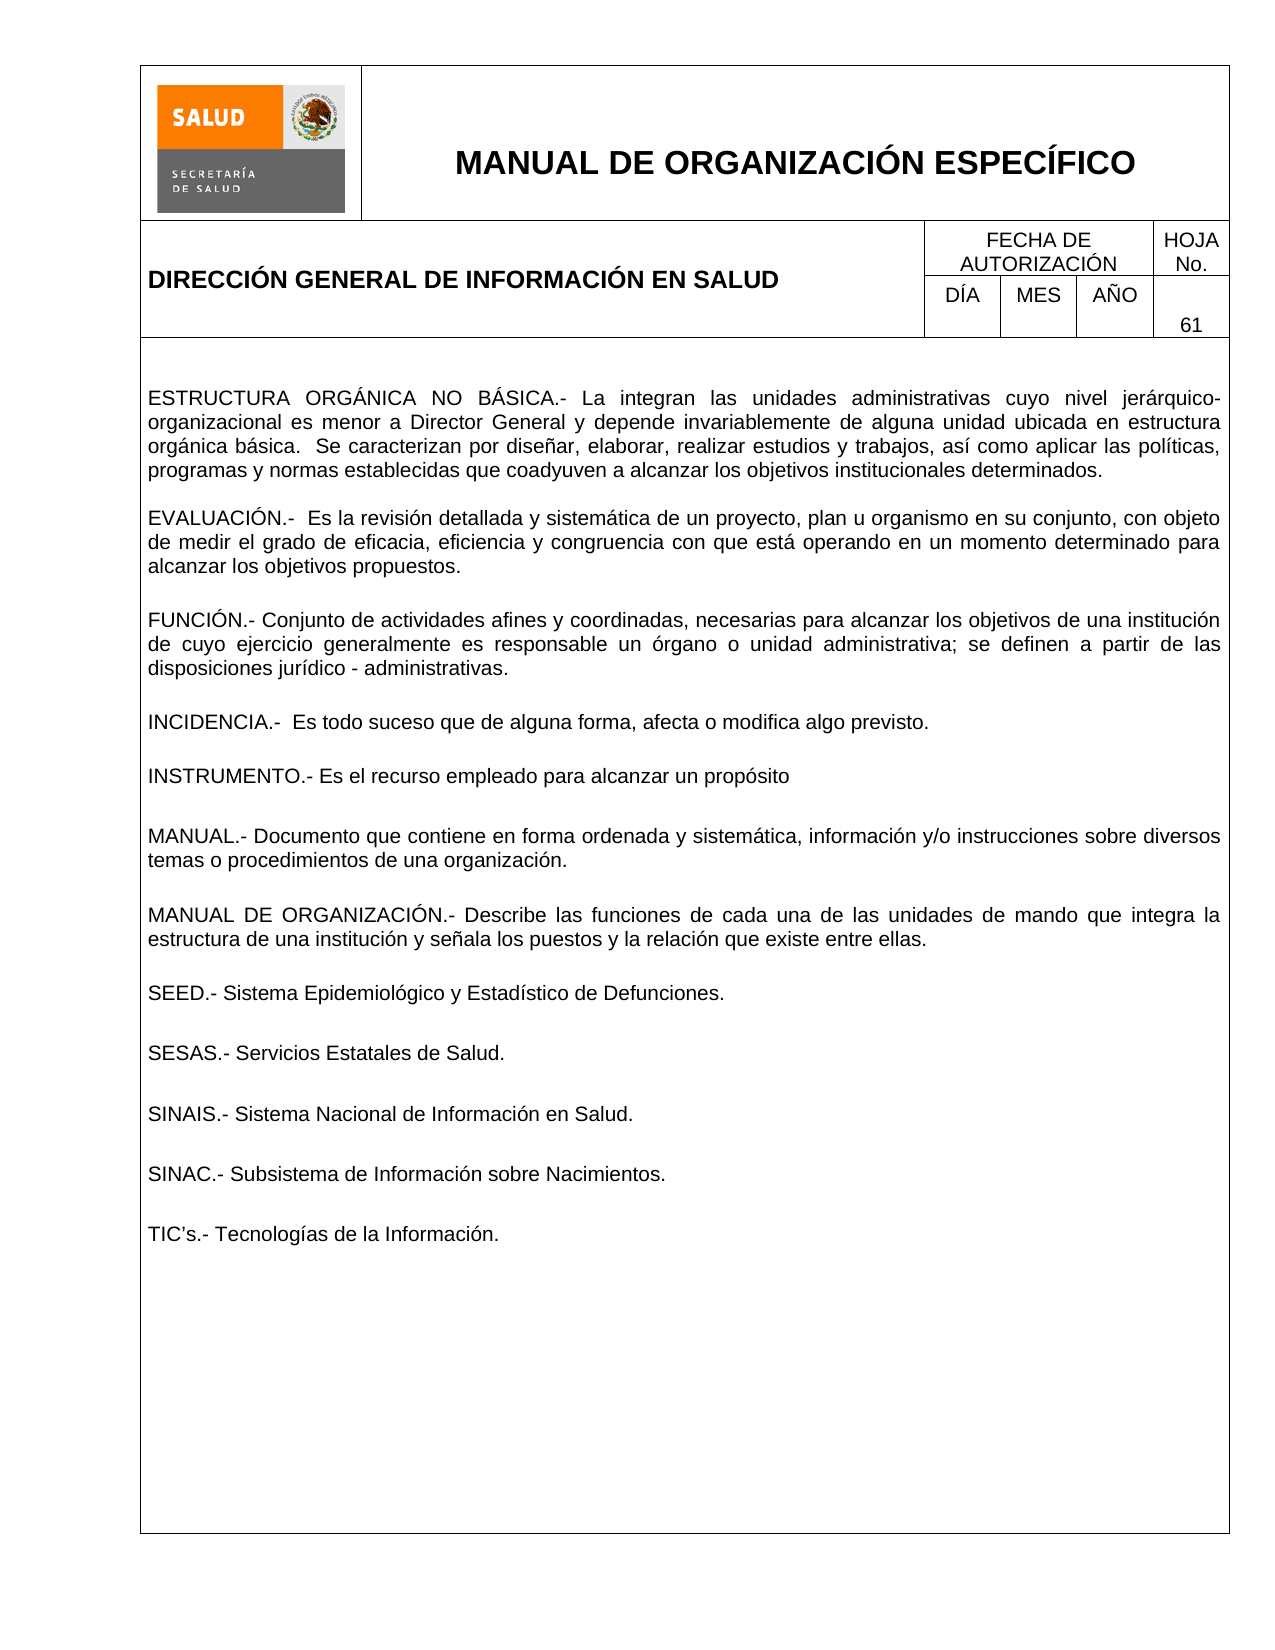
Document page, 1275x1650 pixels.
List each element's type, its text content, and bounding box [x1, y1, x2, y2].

table_cell FECHA DE AUTORIZACIÓN [925, 221, 1153, 275]
table_cell HOJA No. [1154, 221, 1229, 275]
table_header MANUAL DE ORGANIZACIÓN ESPECÍFICO [362, 66, 1229, 220]
table_cell AÑO [1077, 276, 1153, 337]
table_cell ESTRUCTURA ORGÁNICA NO BÁSICA.- La integran las unidades administrativas cuyo nivel jerárquico-organizacional es menor a Director General y depende invariablemente de alguna unidad ubicada en estructura orgánica básica. Se caracterizan por diseñar, elaborar, realizar estudios y trabajos, así como aplicar las políticas, programas y normas establecidas que coadyuven a alcanzar los objetivos institucionales determinados. EVALUACIÓN.- Es la revisión detallada y sistemática de un proyecto, plan u organismo en su conjunto, con objeto de medir el grado de eficacia, eficiencia y congruencia con que está operando en un momento determinado para alcanzar los objetivos propuestos. FUNCIÓN.- Conjunto de actividades afines y coordinadas, necesarias para alcanzar los objetivos de una institución de cuyo ejercicio generalmente es responsable un órgano o unidad administrativa; se definen a partir de las disposiciones jurídico - administrativas. INCIDENCIA.- Es todo suceso que de alguna forma, afecta o modifica algo previsto. INSTRUMENTO.- Es el recurso empleado para alcanzar un propósito MANUAL.- Documento que contiene en forma ordenada y sistemática, información y/o instrucciones sobre diversos temas o procedimientos de una organización. MANUAL DE ORGANIZACIÓN.- Describe las funciones de cada una de las unidades de mando que integra la estructura de una institución y señala los puestos y la relación que existe entre ellas. SEED.- Sistema Epidemiológico y Estadístico de Defunciones. SESAS.- Servicios Estatales de Salud. SINAIS.- Sistema Nacional de Información en Salud. SINAC.- Subsistema de Información sobre Nacimientos. TIC’s.- Tecnologías de [141, 338, 1229, 1533]
table_cell MES [1001, 276, 1076, 337]
table_header [141, 66, 361, 220]
picture [157, 85, 345, 213]
table_cell 61 [1154, 276, 1229, 337]
table_cell DIRECCIÓN GENERAL DE INFORMACIÓN EN SALUD [141, 221, 924, 337]
table_cell DÍA [925, 276, 1000, 337]
